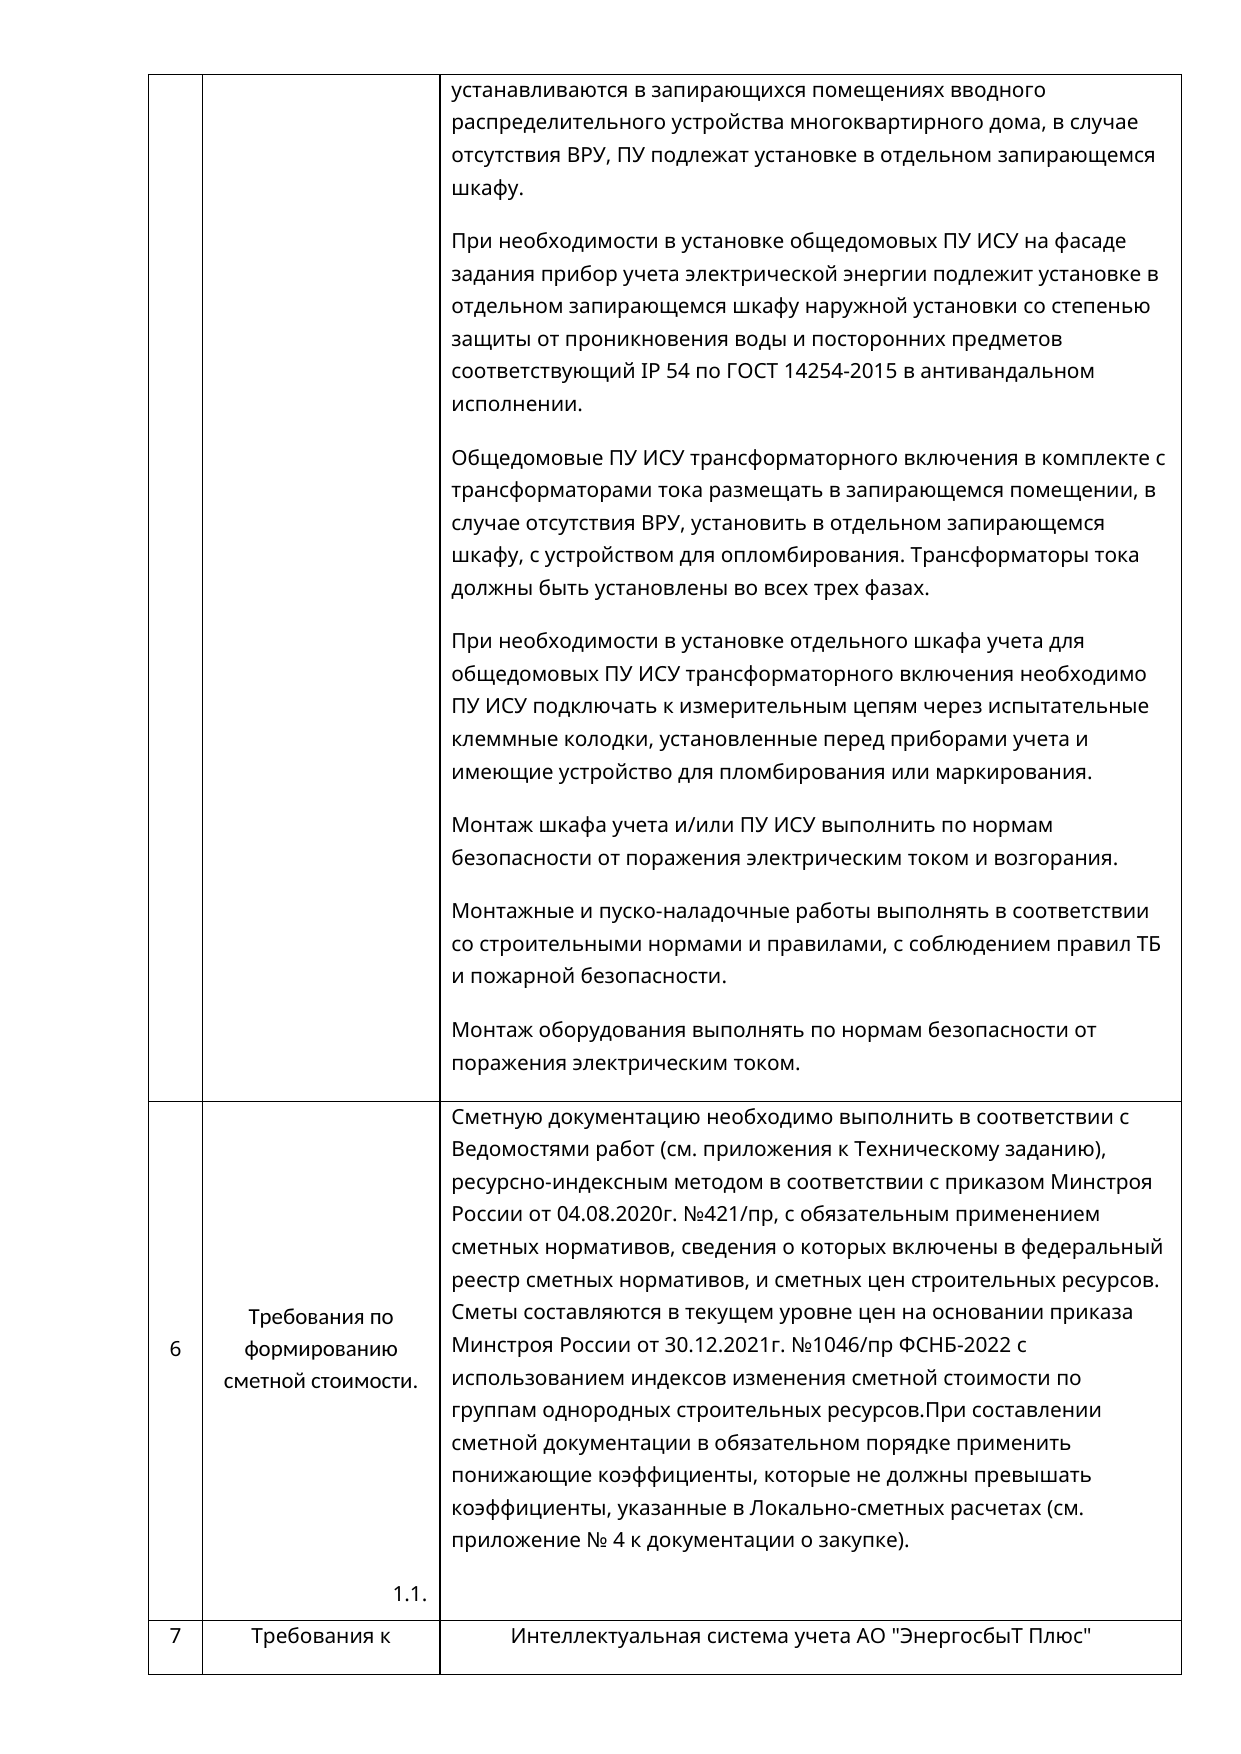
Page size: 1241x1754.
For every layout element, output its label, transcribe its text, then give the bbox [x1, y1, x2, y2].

table_cell 5 [149, 75, 202, 1101]
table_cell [203, 75, 439, 1101]
table_cell 6 [149, 1102, 202, 1620]
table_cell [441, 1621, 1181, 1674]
table_cell Требования по формированию сметной стоимости. [203, 1102, 439, 1620]
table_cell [203, 1621, 439, 1674]
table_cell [441, 75, 1181, 1101]
table_cell 7 [149, 1621, 202, 1674]
table_cell Сметную документацию необходимо выполнить в соответствии с Ведомостями работ (см. приложения к Техническому заданию), ресурсно-индексным методом в соответствии с приказом Минстроя России от 04.08.2020г. №421/пр, с обязательным применением сметных нормативов, сведения о которых включены в федеральный реестр сметных нормативов, и сметных цен строительных ресурсов. Сметы составляются в текущем уровне цен на основании приказа Минстроя России от 30.12.2021г. №1046/пр ФСНБ-2022 с использованием индексов изменения сметной стоимости по группам однородных строительных ресурсов.При составлении сметной документации в обязательном порядке применить понижающие коэффициенты, которые не должны превышать коэффициенты, указанные в Локально-сметных расчетах (см. приложение № 4 к документации о закупке). [441, 1102, 1181, 1620]
